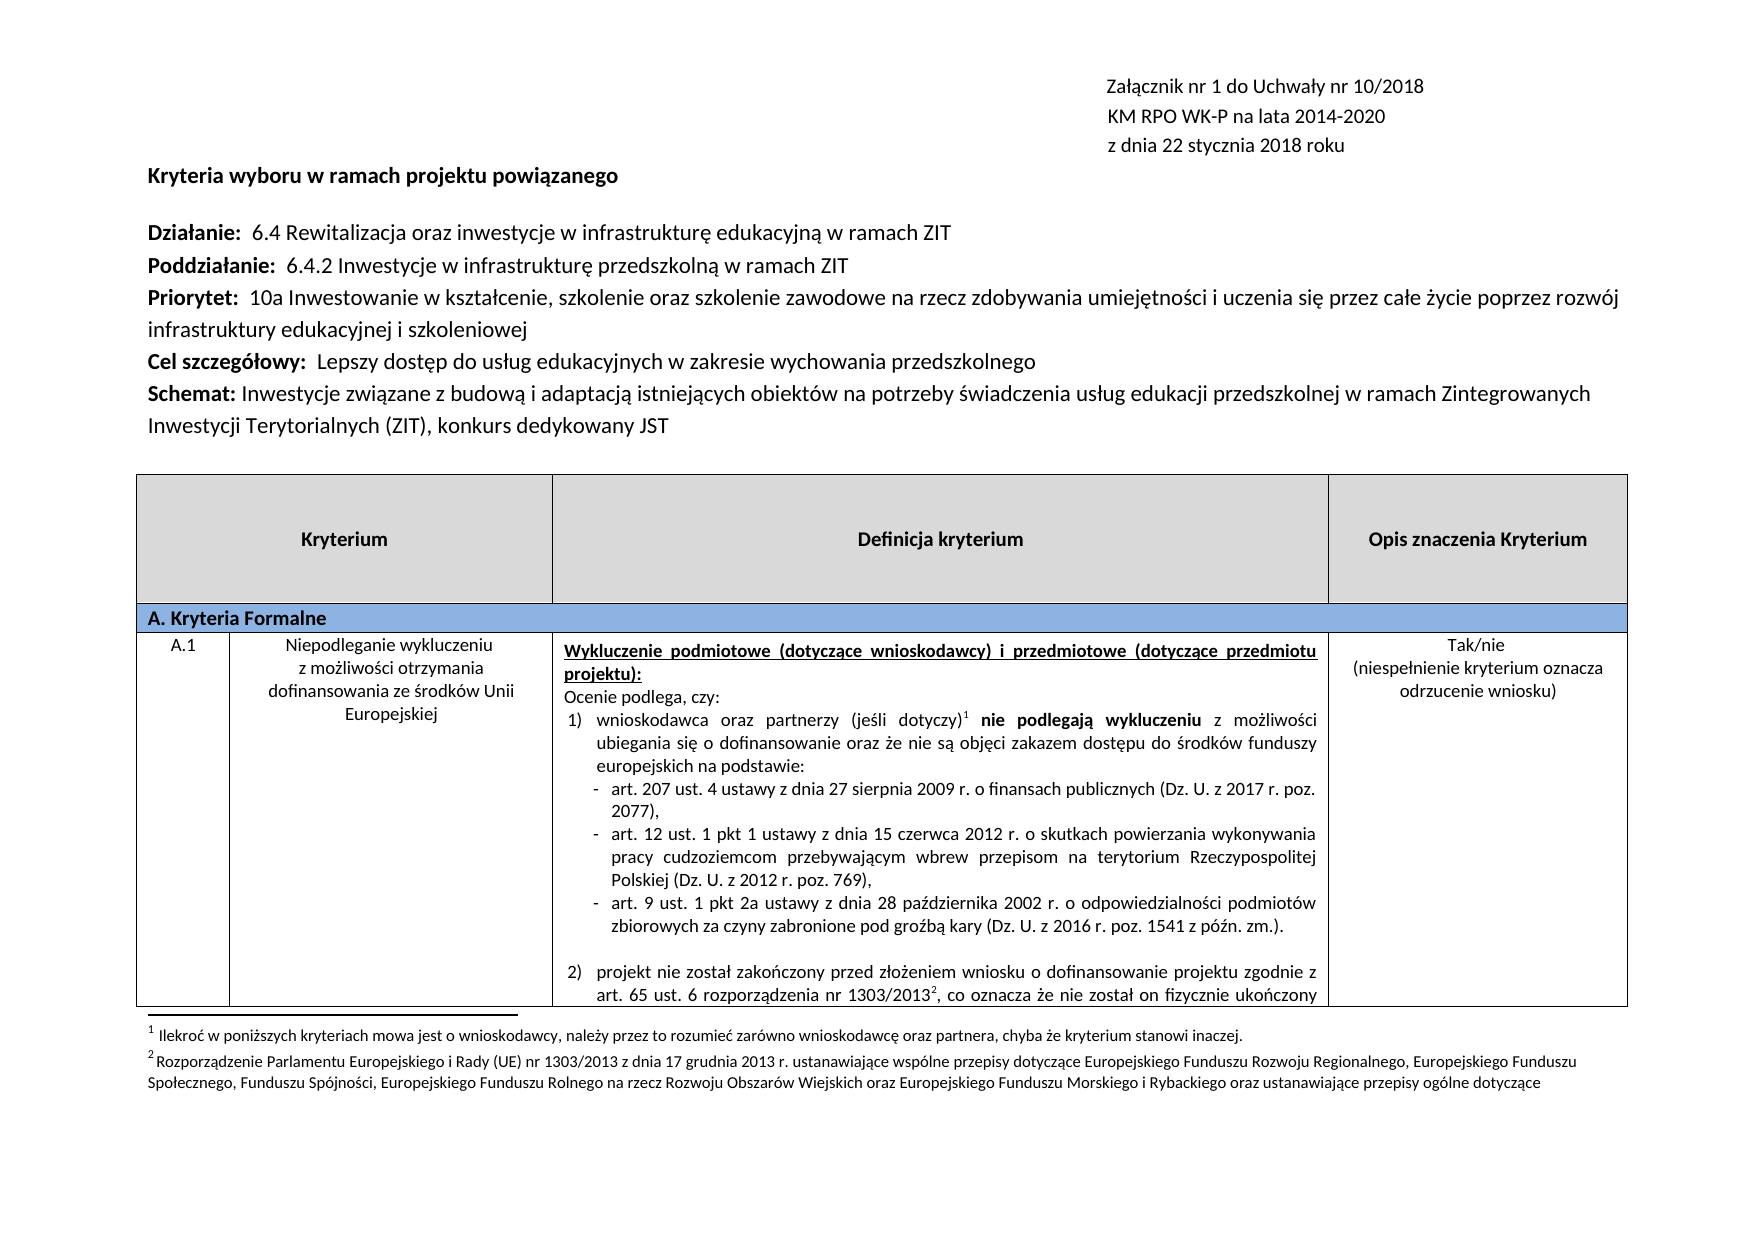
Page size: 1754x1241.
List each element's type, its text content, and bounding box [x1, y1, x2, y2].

table_header Definicja kryterium [553, 475, 1328, 602]
text Kryteria wyboru w ramach projektu powiązanego [148, 161, 1624, 189]
text Priorytet: 10a Inwestowanie w kształcenie, szkolenie oraz szkolenie zawodowe na rzecz zdobywania umiejętności i uczenia się przez całe życie poprzez rozwój infrastruktury edukacyjnej i szkoleniowej [148, 283, 1624, 343]
text Poddziałanie: 6.4.2 Inwestycje w infrastrukturę przedszkolną w ramach ZIT [148, 251, 1624, 279]
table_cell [553, 633, 1328, 1006]
text Cel szczegółowy: Lepszy dostęp do usług edukacyjnych w zakresie wychowania przedszkolnego [148, 347, 1624, 375]
table_cell A. Kryteria Formalne [137, 604, 1627, 632]
table_header Opis znaczenia Kryterium [1329, 475, 1627, 602]
text Działanie: 6.4 Rewitalizacja oraz inwestycje w infrastrukturę edukacyjną w ramach ZIT [148, 218, 1624, 247]
text Schemat: Inwestycje związane z budową i adaptacją istniejących obiektów na potrzeby świadczenia usług edukacji przedszkolnej w ramach Zintegrowanych Inwestycji Terytorialnych (ZIT), konkurs dedykowany JST [148, 379, 1624, 440]
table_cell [1329, 633, 1627, 1006]
table_header Kryterium [137, 475, 552, 602]
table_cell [230, 633, 552, 1006]
table_cell A.1 [137, 633, 229, 1006]
